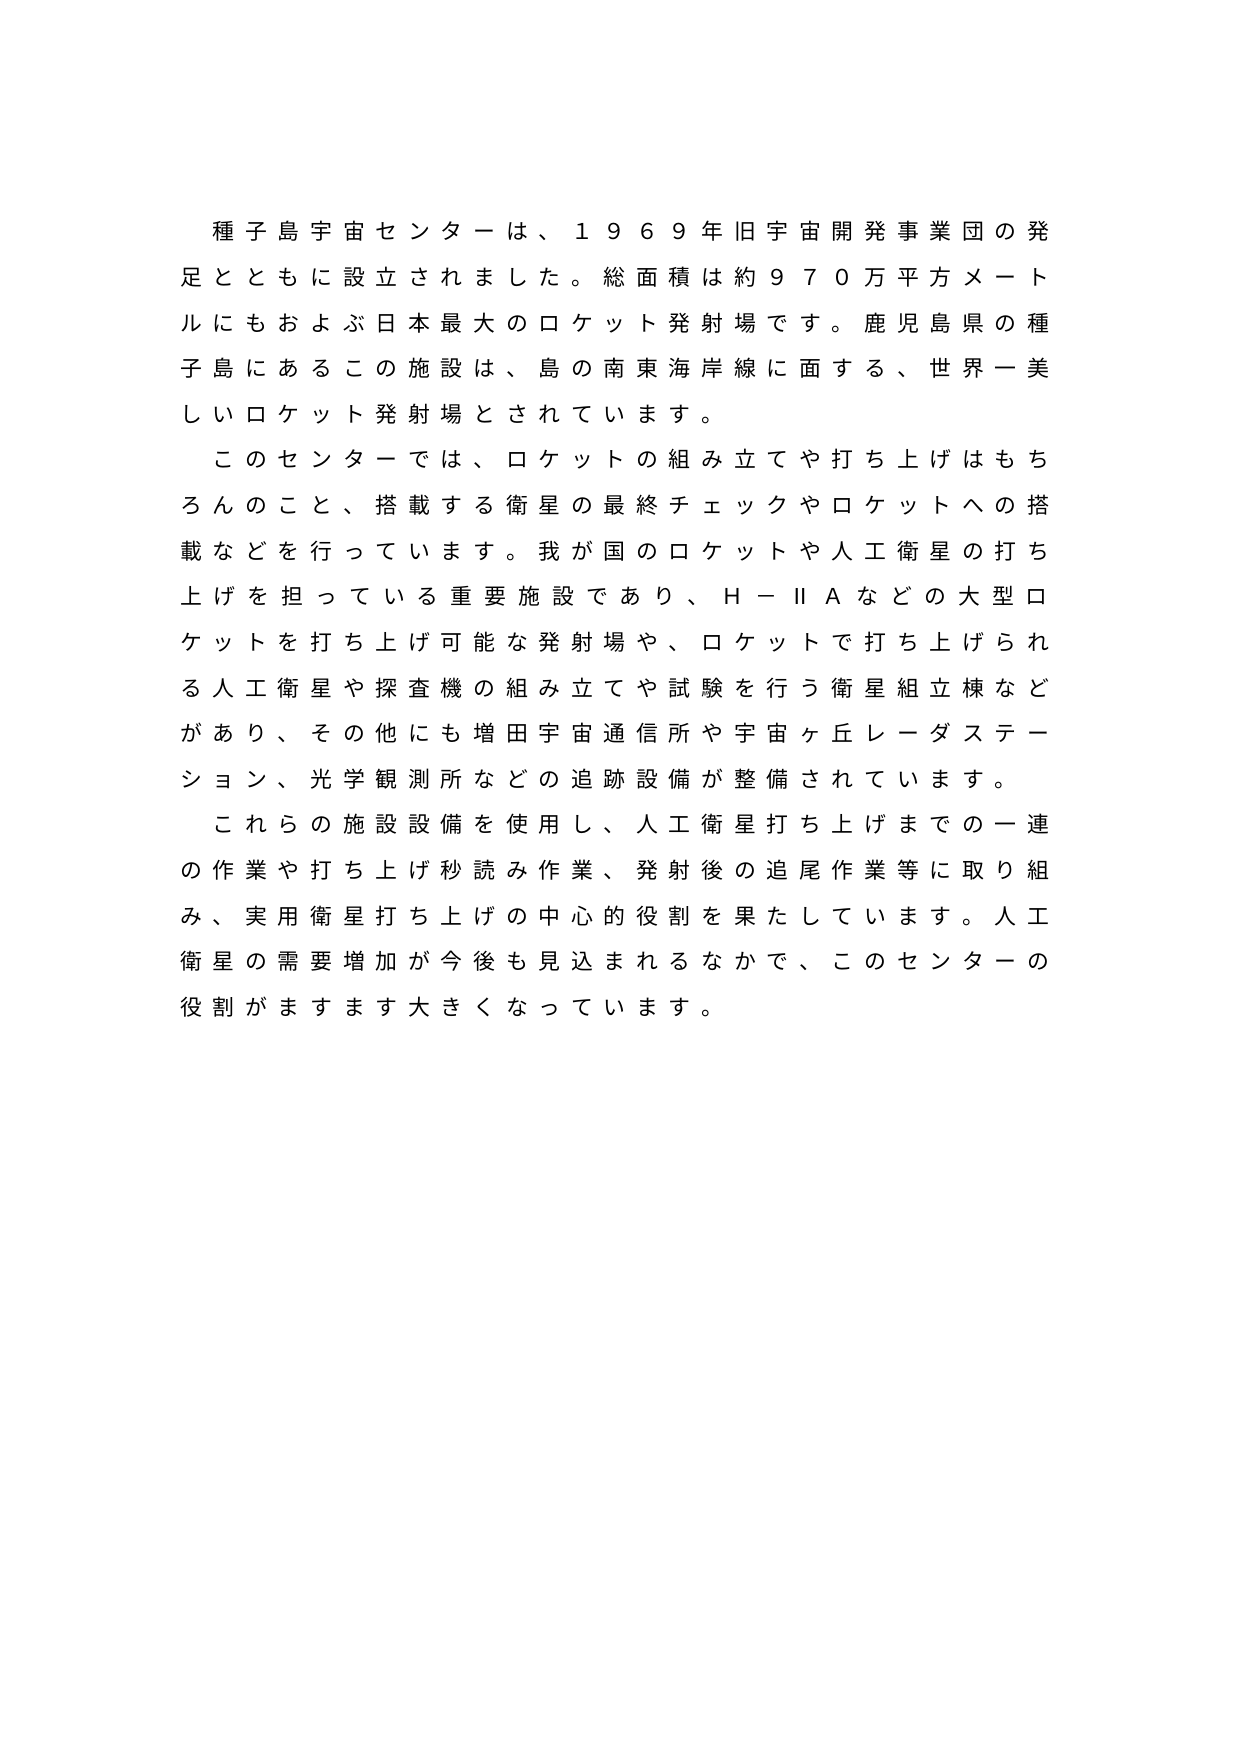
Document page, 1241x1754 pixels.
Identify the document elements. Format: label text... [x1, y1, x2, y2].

text これらの施設設備を使用し、人工衛星打ち上げまでの一連の作業や打ち上げ秒読み作業、発射後の追尾作業等に取り組み、実用衛星打ち上げの中心的役割を果たしています。人工衛星の需要増加が今後も見込まれるなかで、このセンターの役割がますます大きくなっています。 [180, 801, 1060, 1029]
text 種子島宇宙センターは、１９６９年旧宇宙開発事業団の発足とともに設立されました。総面積は約９７０万平方メートルにもおよぶ日本最大のロケット発射場です。鹿児島県の種子島にあるこの施設は、島の南東海岸線に面する、世界一美しいロケット発射場とされています。 [180, 207, 1060, 436]
text このセンターでは、ロケットの組み立てや打ち上げはもちろんのこと、搭載する衛星の最終チェックやロケットへの搭載などを行っています。我が国のロケットや人工衛星の打ち上げを担っている重要施設であり、Ｈ－ⅡＡなどの大型ロケットを打ち上げ可能な発射場や、ロケットで打ち上げられる人工衛星や探査機の組み立てや試験を行う衛星組立棟などがあり、その他にも増田宇宙通信所や宇宙ヶ丘レーダステーション、光学観測所などの追跡設備が整備されています。 [180, 436, 1060, 801]
